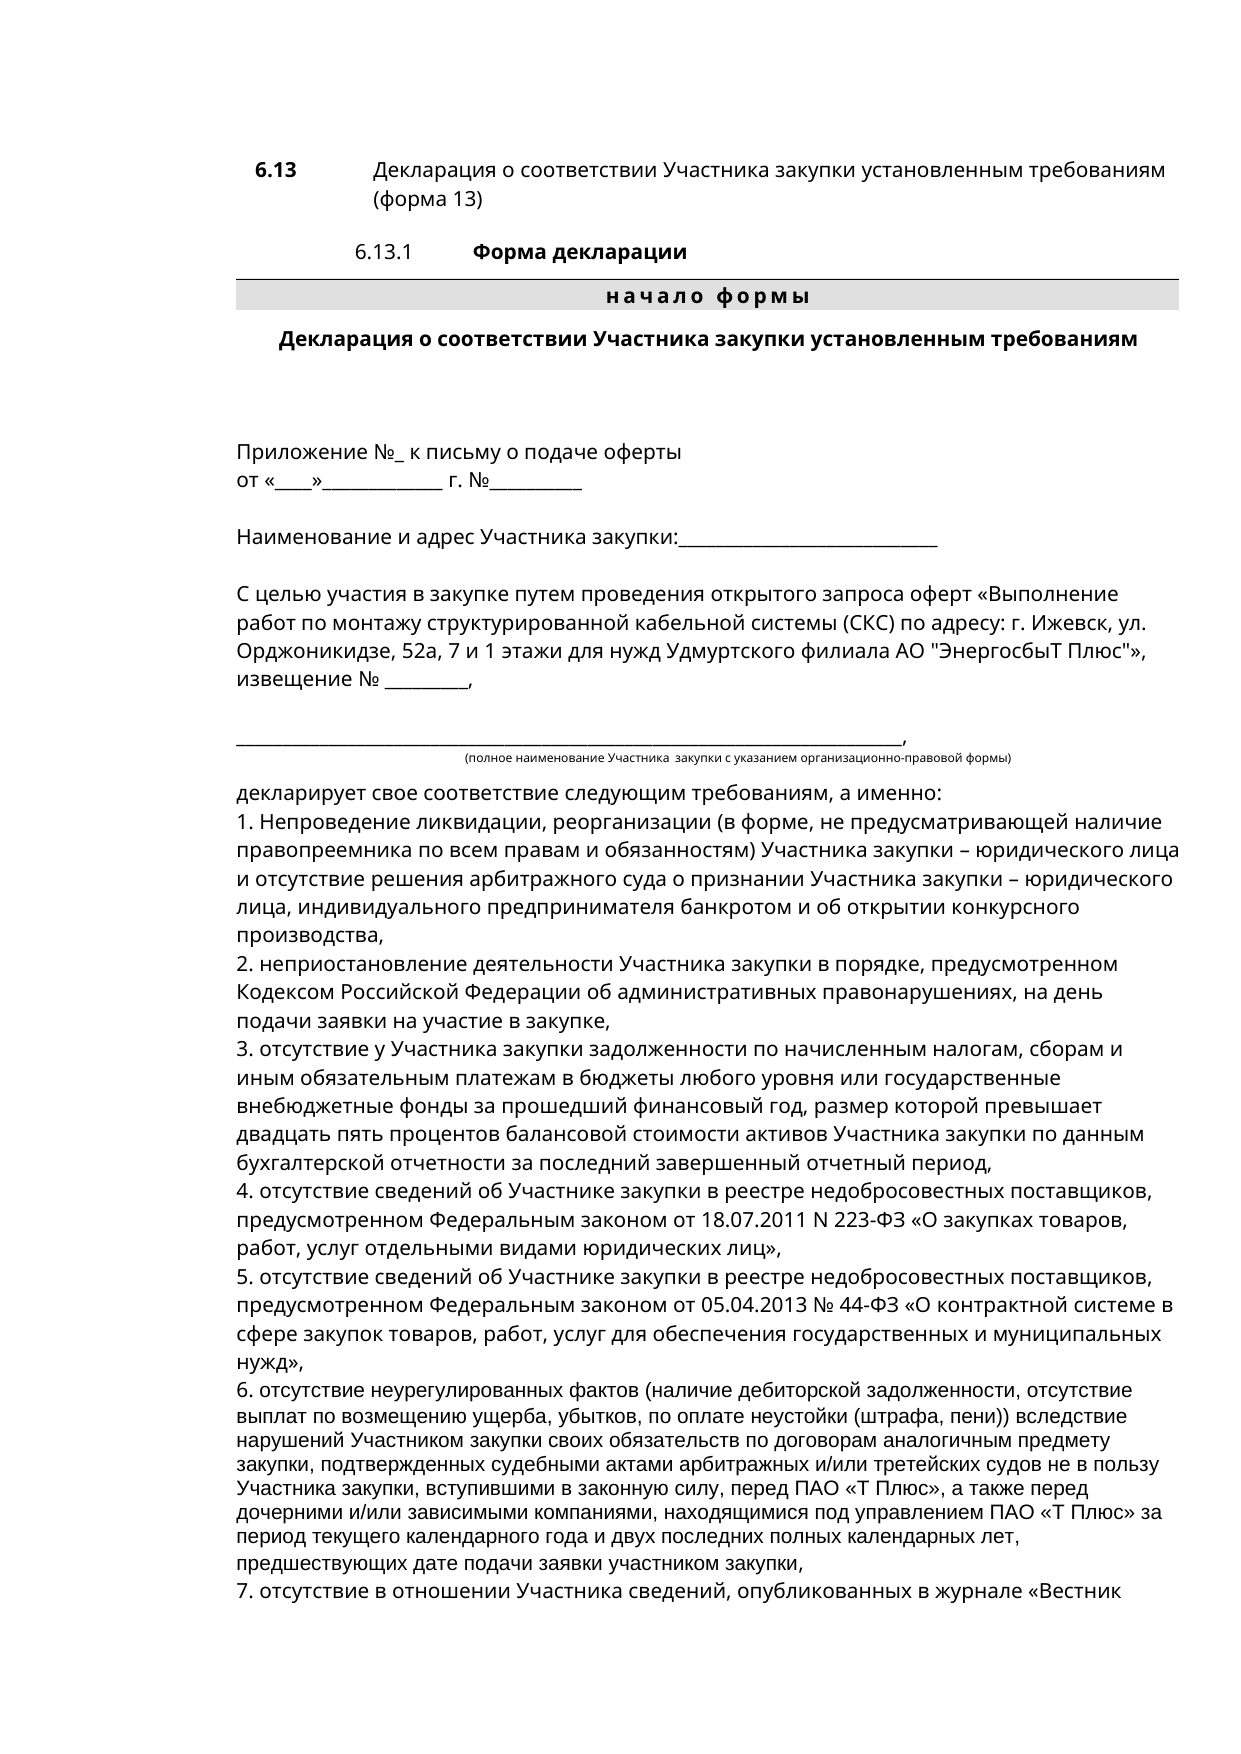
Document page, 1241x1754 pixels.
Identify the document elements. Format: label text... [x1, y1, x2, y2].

text декларирует свое соответствие следующим требованиям, а именно: [236, 778, 1181, 807]
text 1. Непроведение ликвидации, реорганизации (в форме, не предусматривающей наличие правопреемника по всем правам и обязанностям) Участника закупки – юридического лица и отсутствие решения арбитражного суда о признании Участника закупки – юридического лица, индивидуального предпринимателя банкротом и об открытии конкурсного производства, [236, 807, 1181, 949]
text Наименование и адрес Участника закупки:____________________________ [236, 522, 1181, 551]
text ________________________________________________________________________, [236, 721, 1181, 750]
text 2. неприостановление деятельности Участника закупки в порядке, предусмотренном Кодексом Российской Федерации об административных правонарушениях, на день подачи заявки на участие в закупке, [236, 949, 1181, 1034]
text 6. отсутствие неурегулированных фактов (наличие дебиторской задолженности, отсутствие выплат по возмещению ущерба, убытков, по оплате неустойки (штрафа, пени)) вследствие нарушений Участником закупки своих обязательств по договорам аналогичным предмету закупки, подтвержденных судебными актами арбитражных и/или третейских судов не в пользу Участника закупки, вступившими в законную силу, перед ПАО «Т Плюс», а также перед дочерними и/или зависимыми компаниями, находящимися под управлением ПАО «Т Плюс» за период текущего календарного года и двух последних полных календарных лет, предшествующих дате подачи заявки участником закупки, [236, 1376, 1181, 1576]
list Форма декларации [354, 237, 1181, 266]
text 4. отсутствие сведений об Участнике закупки в реестре недобросовестных поставщиков, предусмотренном Федеральным законом от 18.07.2011 N 223-ФЗ «О закупках товаров, работ, услуг отдельными видами юридических лиц», [236, 1176, 1181, 1262]
text 3. отсутствие у Участника закупки задолженности по начисленным налогам, сборам и иным обязательным платежам в бюджеты любого уровня или государственные внебюджетные фонды за прошедший финансовый год, размер которой превышает двадцать пять процентов балансовой стоимости активов Участника закупки по данным бухгалтерской отчетности за последний завершенный отчетный период, [236, 1034, 1181, 1176]
subtitle Декларация о соответствии Участника закупки установленным требованиям (форма 13) [255, 156, 1181, 212]
text (полное наименование Участника закупки с указанием организационно-правовой формы) [236, 750, 1181, 778]
text начало формы [236, 280, 1179, 310]
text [236, 1576, 1181, 1604]
text Приложение №_ к письму о подаче оферты от «____»_____________ г. №__________ [236, 437, 1181, 494]
text Декларация о соответствии Участника закупки установленным требованиям [236, 324, 1181, 353]
text 5. отсутствие сведений об Участнике закупки в реестре недобросовестных поставщиков, предусмотренном Федеральным законом от 05.04.2013 № 44-ФЗ «О контрактной системе в сфере закупок товаров, работ, услуг для обеспечения государственных и муниципальных нужд», [236, 1262, 1181, 1376]
text извещение № _________, [236, 664, 1181, 693]
text С целью участия в закупке путем проведения открытого запроса оферт «Выполнение работ по монтажу структурированной кабельной системы (СКС) по адресу: г. Ижевск, ул. Орджоникидзе, 52а, 7 и 1 этажи для нужд Удмуртского филиала АО "ЭнергосбыТ Плюс"», [236, 579, 1181, 664]
